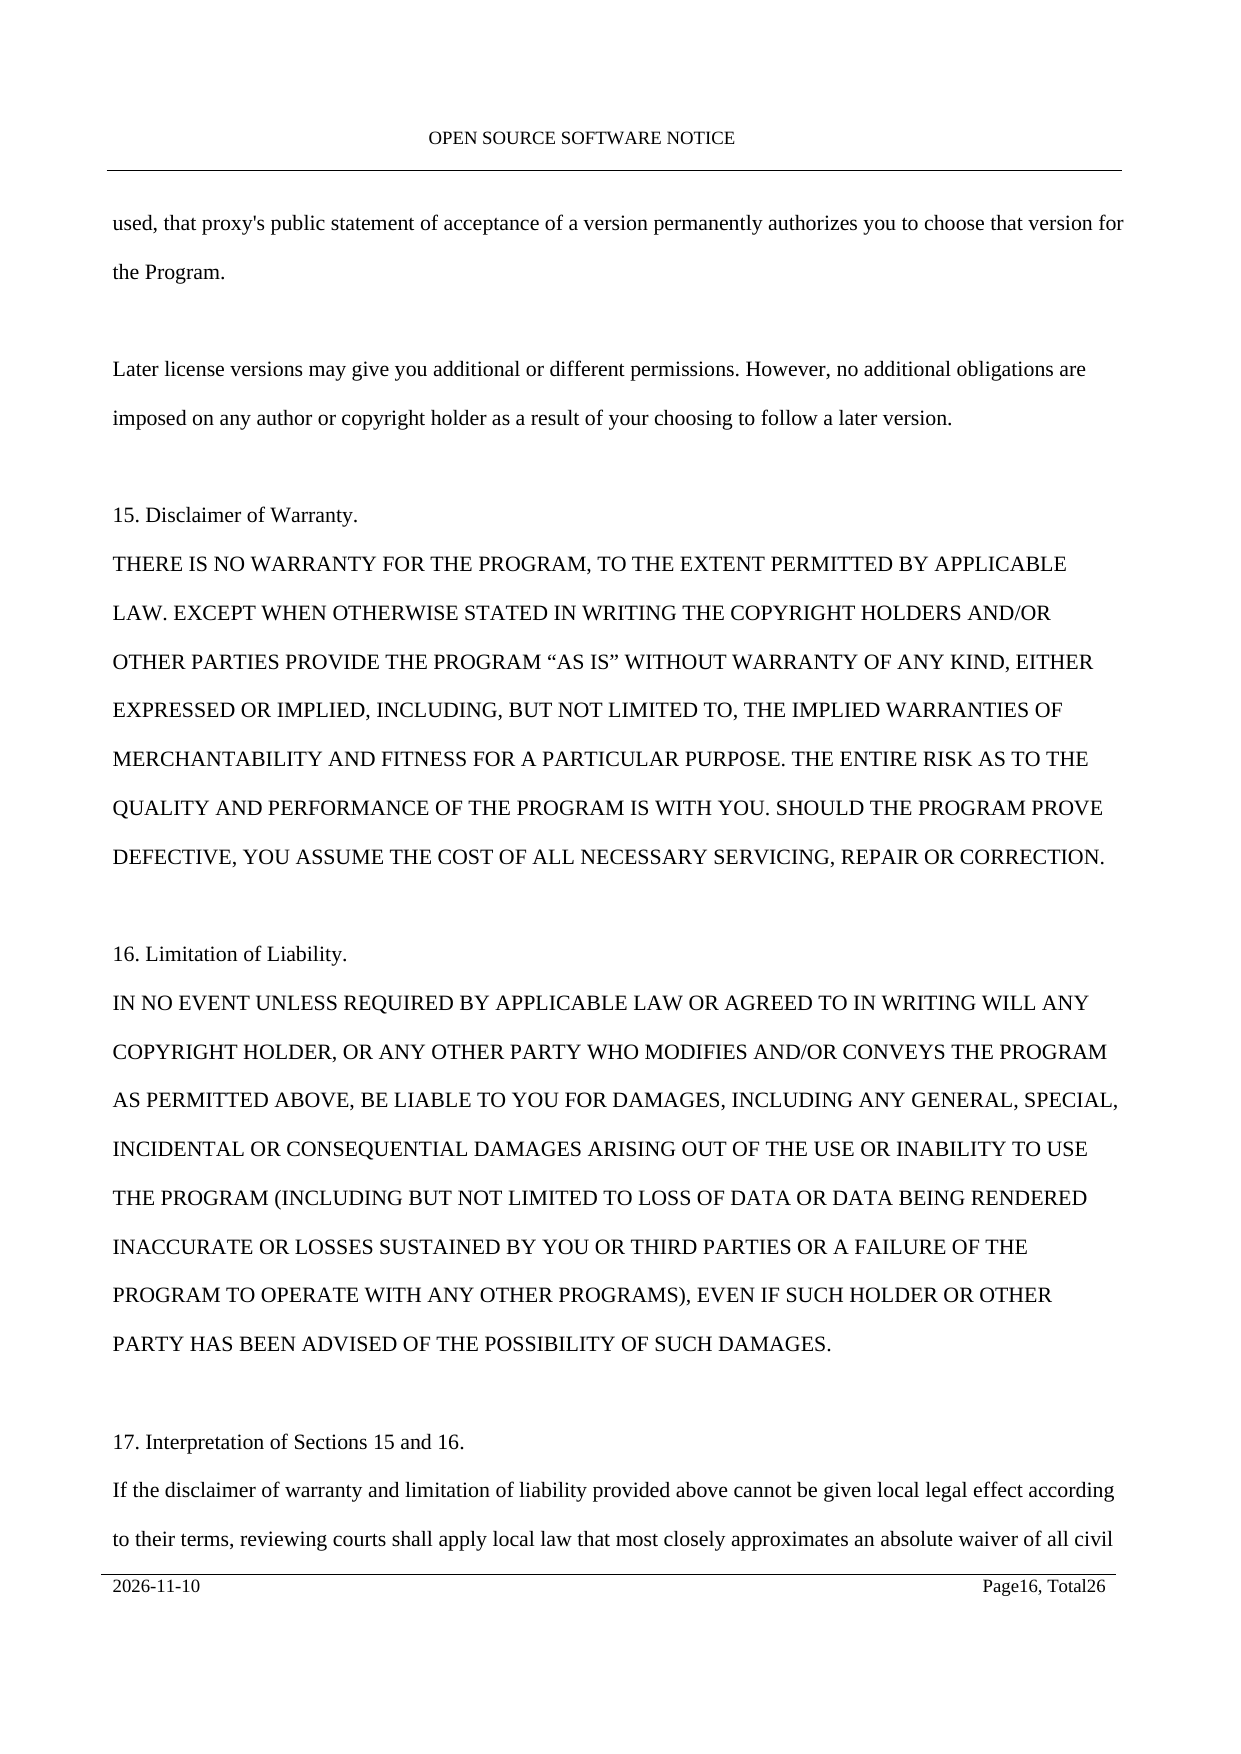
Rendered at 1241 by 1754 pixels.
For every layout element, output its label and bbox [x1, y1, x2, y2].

text [112, 206, 1128, 1555]
